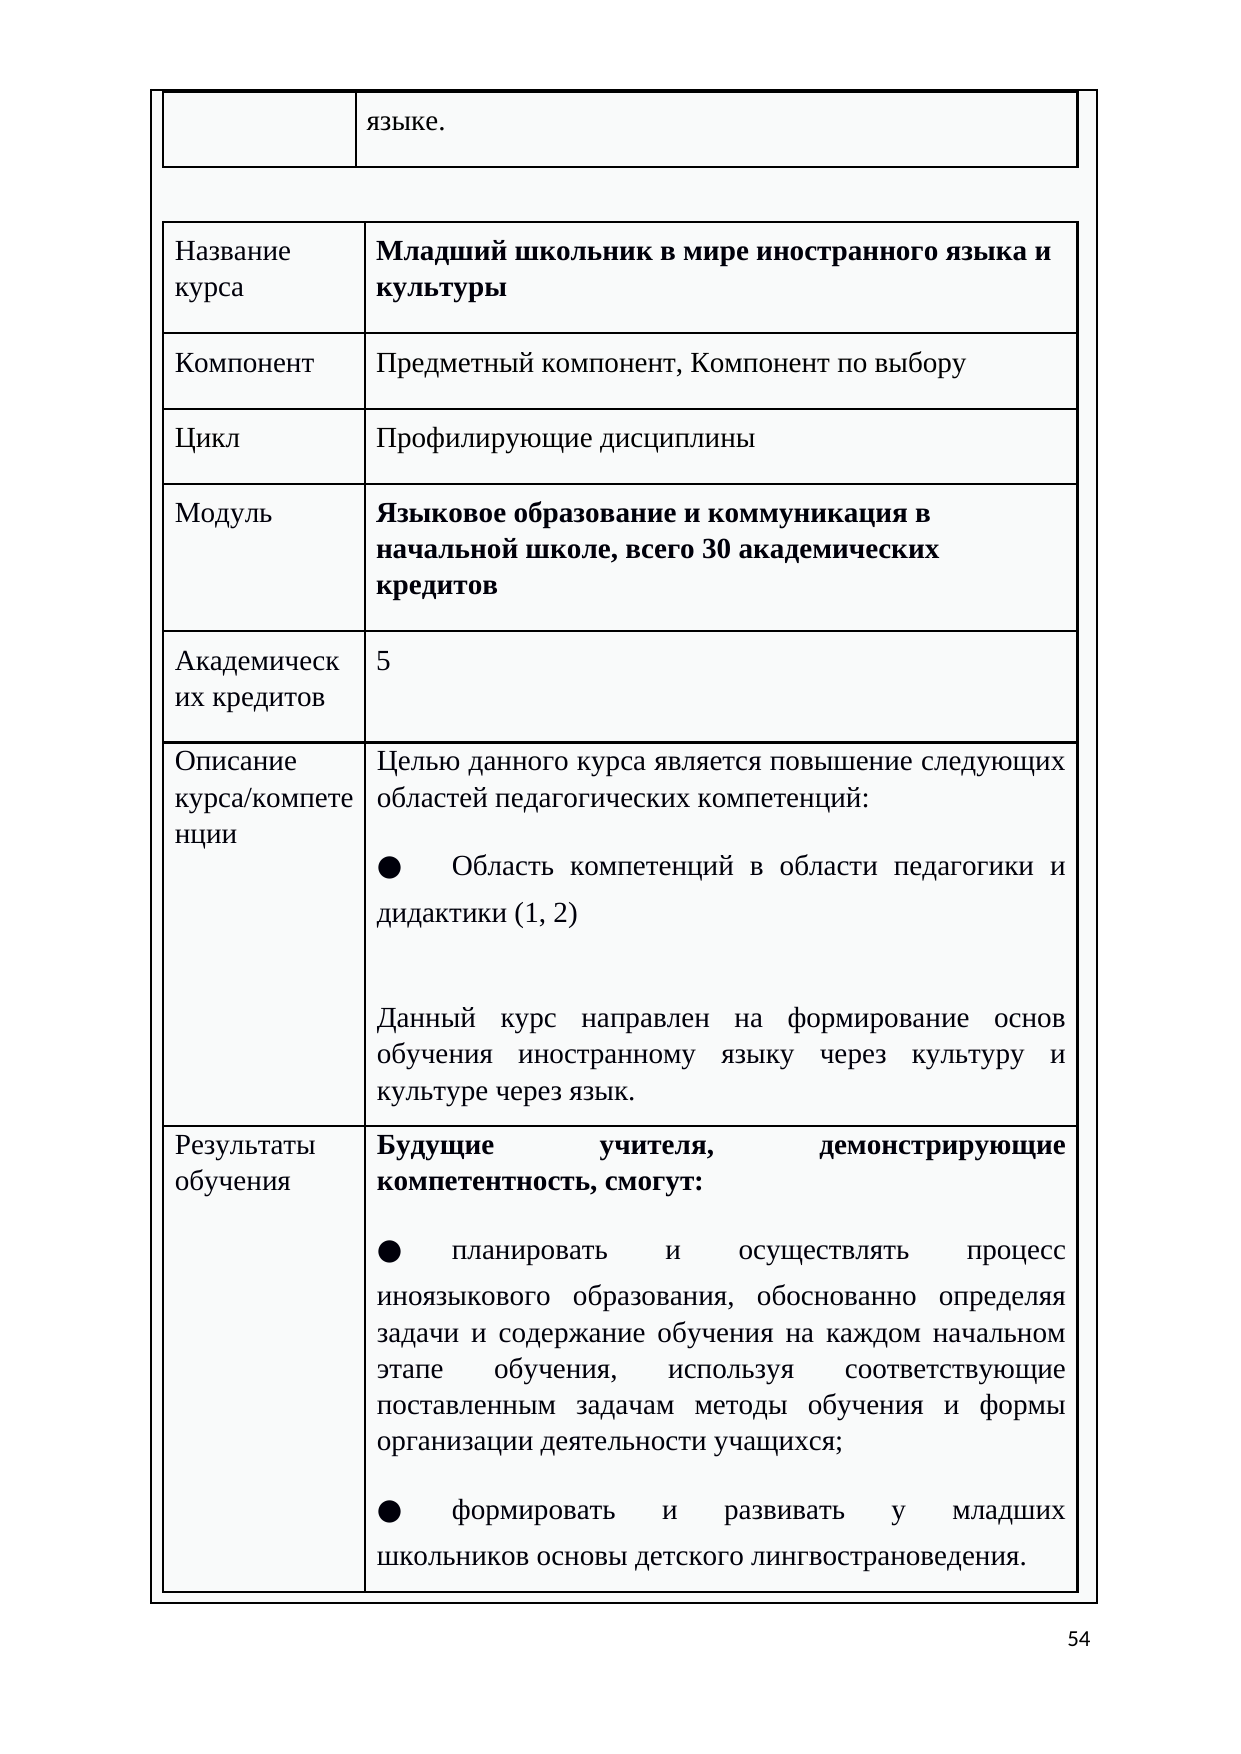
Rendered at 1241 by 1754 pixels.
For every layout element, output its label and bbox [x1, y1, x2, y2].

table_cell [152, 91, 1096, 1602]
